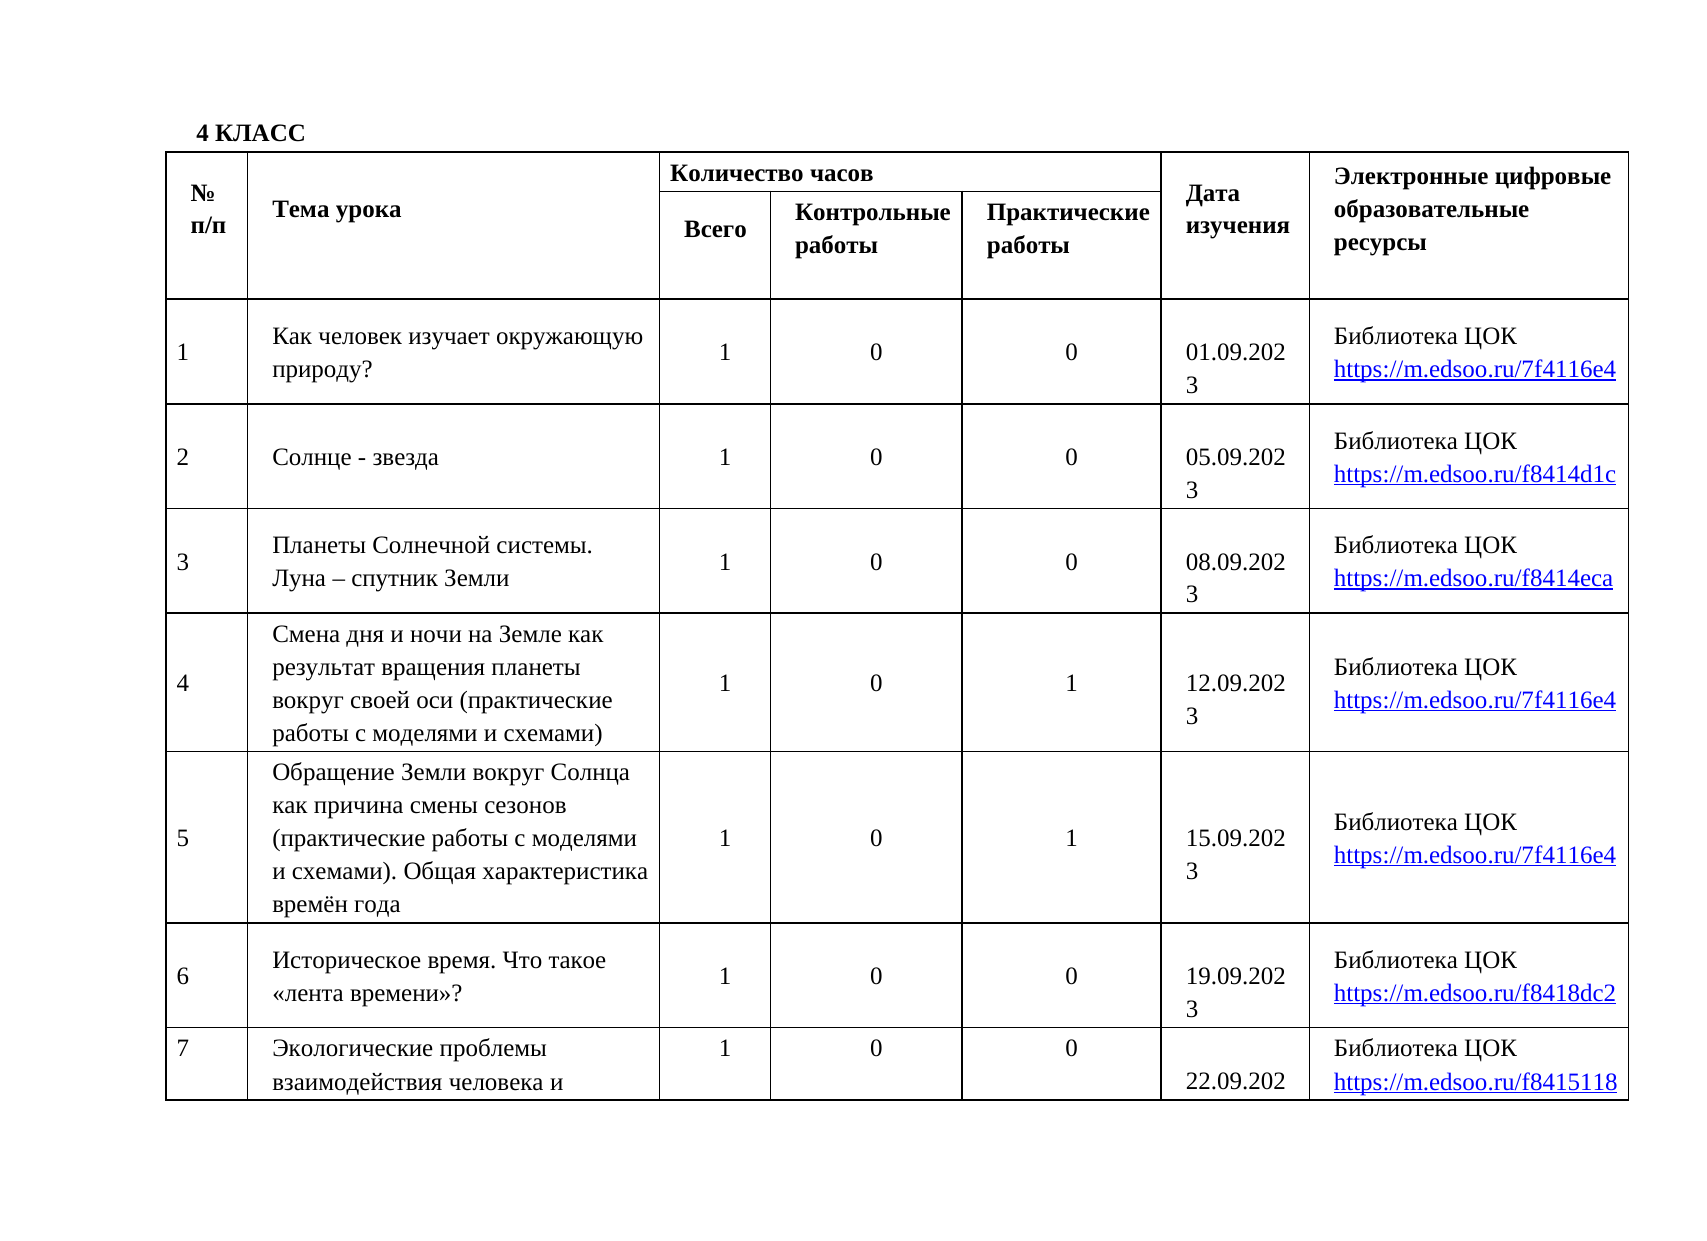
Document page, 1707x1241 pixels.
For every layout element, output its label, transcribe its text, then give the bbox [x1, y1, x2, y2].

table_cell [1310, 1028, 1628, 1099]
table_cell Как человек изучает окружающую природу? [248, 300, 659, 403]
table_header № п/п [167, 153, 247, 298]
table_cell 01.09.2023 [1162, 300, 1309, 403]
table_cell 1 [660, 509, 770, 612]
table_cell Библиотека ЦОК https://m.edsoo.ru/f8414eca [1310, 509, 1628, 612]
table_cell 15.09.2023 [1162, 752, 1309, 922]
table_cell 19.09.2023 [1162, 924, 1309, 1027]
table_cell 1 [660, 405, 770, 507]
table_cell Историческое время. Что такое «лента времени»? [248, 924, 659, 1027]
table_cell 05.09.2023 [1162, 405, 1309, 507]
table_cell 22.09.2023 [1162, 1028, 1309, 1099]
table_cell 0 [771, 1028, 961, 1099]
table_cell Обращение Земли вокруг Солнца как причина смены сезонов (практические работы с моделями и схемами). Общая характеристика времён года [248, 752, 659, 922]
table_cell Солнце - звезда [248, 405, 659, 507]
table_header Тема урока [248, 153, 659, 298]
table_cell 1 [660, 300, 770, 403]
table_cell 6 [167, 924, 247, 1027]
table_cell 4 [167, 614, 247, 751]
table_cell 0 [963, 405, 1160, 507]
table_cell 1 [963, 752, 1160, 922]
table_cell Библиотека ЦОК https://m.edsoo.ru/f8414d1c [1310, 405, 1628, 507]
text 4 КЛАСС [190, 118, 1618, 147]
table_cell Планеты Солнечной системы. Луна – спутник Земли [248, 509, 659, 612]
table_cell 0 [963, 509, 1160, 612]
table_cell 0 [771, 300, 961, 403]
table_cell Библиотека ЦОК https://m.edsoo.ru/7f4116e4 [1310, 614, 1628, 751]
table_cell 0 [963, 924, 1160, 1027]
table_cell 1 [660, 1028, 770, 1099]
table_cell 0 [963, 300, 1160, 403]
table_header Дата изучения [1162, 153, 1309, 298]
table_cell 1 [660, 614, 770, 751]
table_cell 2 [167, 405, 247, 507]
table_cell 08.09.2023 [1162, 509, 1309, 612]
table_header Количество часов [660, 153, 1160, 191]
table_cell 0 [963, 1028, 1160, 1099]
table_cell Всего [660, 192, 770, 298]
table_cell 7 [167, 1028, 247, 1099]
table_cell 3 [167, 509, 247, 612]
table_cell Библиотека ЦОК https://m.edsoo.ru/7f4116e4 [1310, 300, 1628, 403]
table_cell 0 [771, 752, 961, 922]
table_cell 0 [771, 405, 961, 507]
table_cell 1 [660, 924, 770, 1027]
table_cell 1 [660, 752, 770, 922]
table_cell Контрольные работы [771, 192, 961, 298]
table_cell 1 [167, 300, 247, 403]
table_cell 5 [167, 752, 247, 922]
table_header Электронные цифровые образовательные ресурсы [1310, 153, 1628, 298]
table_cell 12.09.2023 [1162, 614, 1309, 751]
table_cell Смена дня и ночи на Земле как результат вращения планеты вокруг своей оси (практические работы с моделями и схемами) [248, 614, 659, 751]
table_cell Практические работы [963, 192, 1160, 298]
table_cell Библиотека ЦОК https://m.edsoo.ru/f8418dc2 [1310, 924, 1628, 1027]
table_cell 0 [771, 614, 961, 751]
table_cell Библиотека ЦОК https://m.edsoo.ru/7f4116e4 [1310, 752, 1628, 922]
table_cell 0 [771, 924, 961, 1027]
table_cell 1 [963, 614, 1160, 751]
table_cell 0 [771, 509, 961, 612]
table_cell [248, 1028, 659, 1099]
